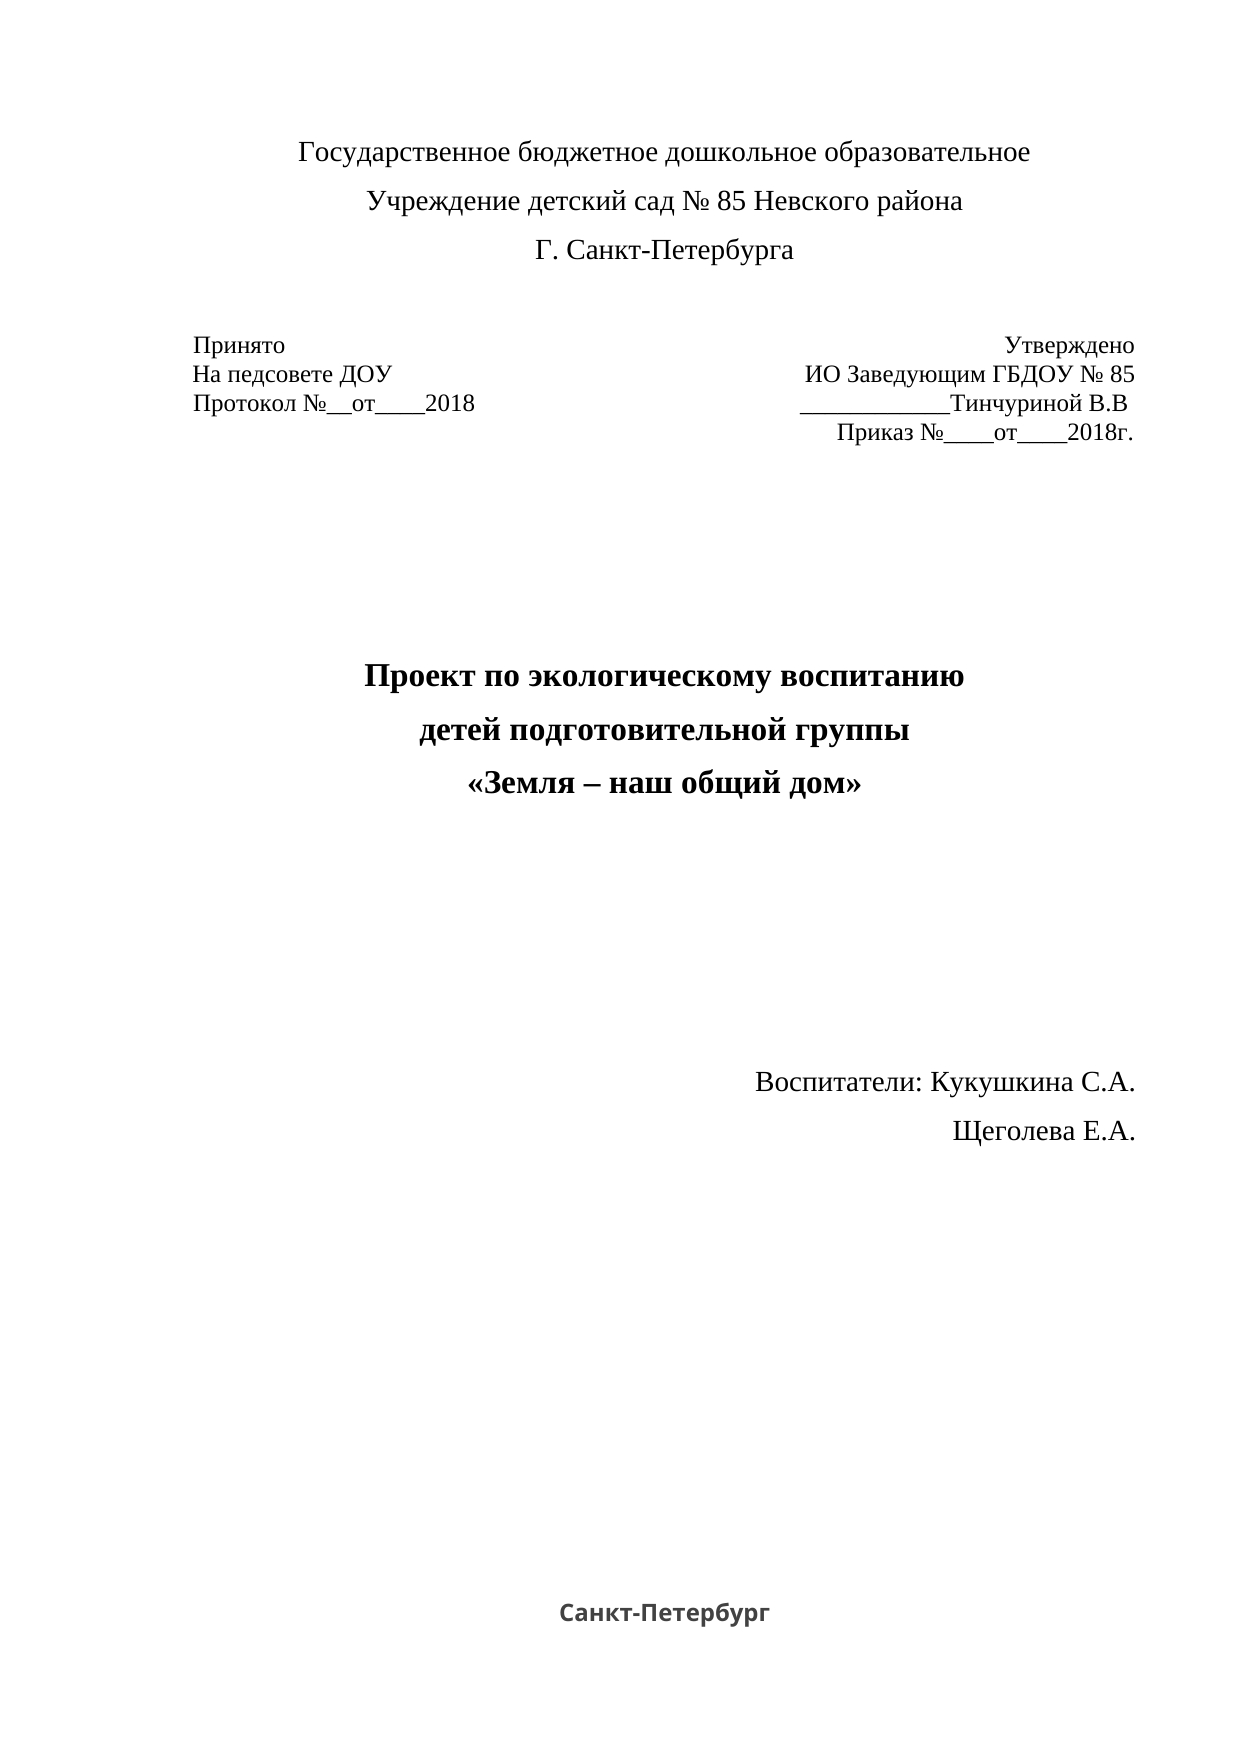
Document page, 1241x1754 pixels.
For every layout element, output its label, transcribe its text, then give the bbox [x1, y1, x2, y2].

text «Земля – наш общий дом» [193, 763, 1136, 801]
text Санкт-Петербург [193, 1596, 1136, 1629]
text Приказ №____от____2018г. [193, 417, 1136, 445]
text Учреждение детский сад № 85 Невского района [193, 183, 1136, 216]
text Г. Санкт-Петербурга [193, 232, 1136, 266]
text Щеголева Е.А. [193, 1113, 1136, 1146]
text На педсовете ДОУ ИО Заведующим ГБДОУ № 85 [192, 359, 1136, 388]
text Принято Утверждено [193, 330, 1136, 359]
text Протокол №__от____2018 ____________Тинчуриной В.В [193, 388, 1136, 417]
text Проект по экологическому воспитанию [193, 655, 1136, 693]
text детей подготовительной группы [193, 709, 1136, 747]
text Воспитатели: Кукушкина С.А. [193, 1064, 1136, 1097]
text Государственное бюджетное дошкольное образовательное [193, 134, 1136, 167]
